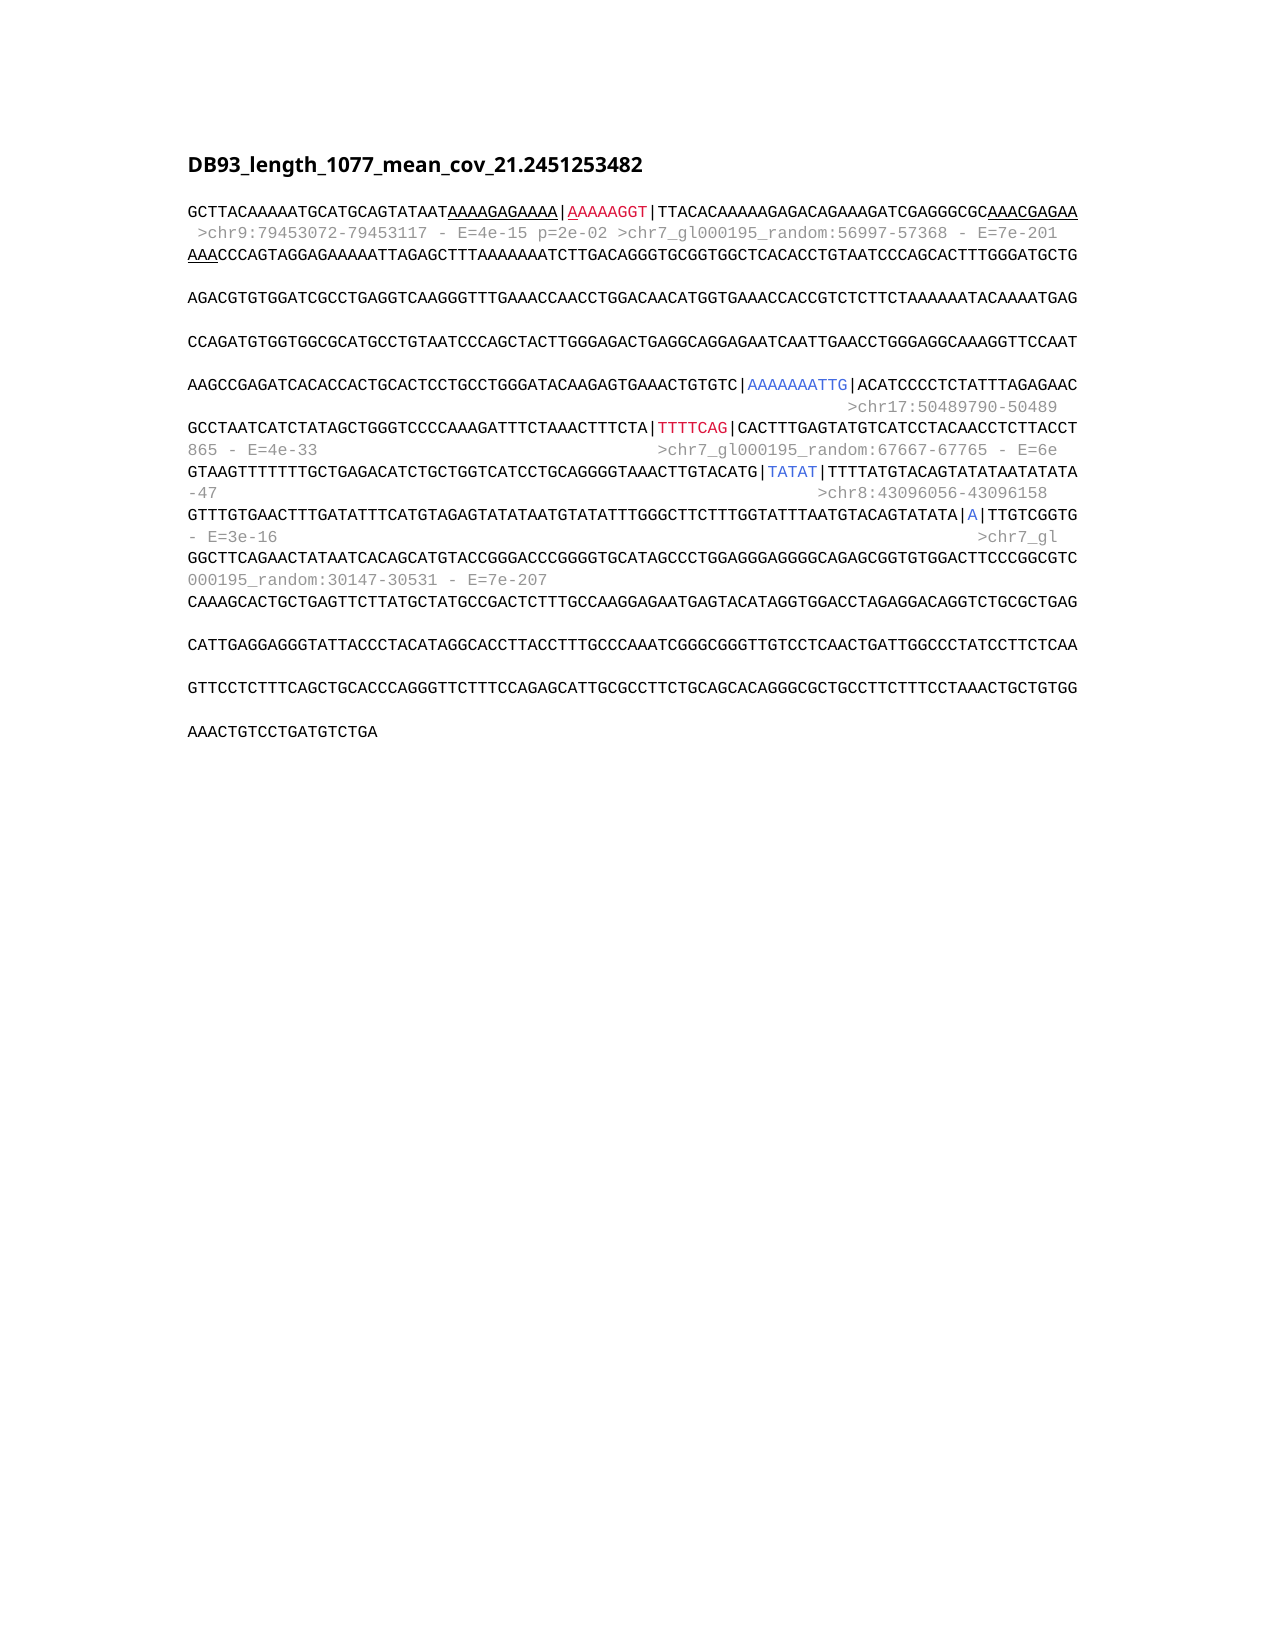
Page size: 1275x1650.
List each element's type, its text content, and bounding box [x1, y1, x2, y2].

text DB93_length_1077_mean_cov_21.2451253482 [187, 150, 1087, 178]
text GCTTACAAAAATGCATGCAGTATAATAAAAGAGAAAA|AAAAAGGT|TTACACAAAAAGAGACAGAAAGATCGAGGGCGCAAACGAGAA >chr9:79453072-79453117 - E=4e-15 p=2e-02 >chr7_gl000195_random:56997-57368 - E=7e-201 AAACCCAGTAGGAGAAAAATTAGAGCTTTAAAAAAATCTTGACAGGGTGCGGTGGCTCACACCTGTAATCCCAGCACTTTGGGATGCTG AGACGTGTGGATCGCCTGAGGTCAAGGGTTTGAAACCAACCTGGACAACATGGTGAAACCACCGTCTCTTCTAAAAAATACAAAATGAG CCAGATGTGGTGGCGCATGCCTGTAATCCCAGCTACTTGGGAGACTGAGGCAGGAGAATCAATTGAACCTGGGAGGCAAAGGTTCCAAT AAGCCGAGATCACACCACTGCACTCCTGCCTGGGATACAAGAGTGAAACTGTGTC|AAAAAAATTG|ACATCCCCTCTATTTAGAGAAC >chr17:50489790-50489 GCCTAATCATCTATAGCTGGGTCCCCAAAGATTTCTAAACTTTCTA|TTTTCAG|CACTTTGAGTATGTCATCCTACAACCTCTTACCT 865 - E=4e-33 >chr7_gl000195_random:67667-67765 - E=6e GTAAGTTTTTTTGCTGAGACATCTGCTGGTCATCCTGCAGGGGTAAACTTGTACATG|TATAT|TTTTATGTACAGTATATAATATATA -47 >chr8:43096056-43096158 GTTTGTGAACTTTGATATTTCATGTAGAGTATATAATGTATATTTGGGCTTCTTTGGTATTTAATGTACAGTATATA|A|TTGTCGGTG - E=3e-16 >chr7_gl GGCTTCAGAACTATAATCACAGCATGTACCGGGACCCGGGGTGCATAGCCCTGGAGGGAGGGGCAGAGCGGTGTGGACTTCCCGGCGTC 000195_random:30147-30531 - E=7e-207 CAAAGCACTGCTGAGTTCTTATGCTATGCCGACTCTTTGCCAAGGAGAATGAGTACATAGGTGGACCTAGAGGACAGGTCTGCGCTGAG CATTGAGGAGGGTATTACCCTACATAGGCACCTTACCTTTGCCCAAATCGGGCGGGTTGTCCTCAACTGATTGGCCCTATCCTTCTCAA GTTCCTCTTTCAGCTGCACCCAGGGTTCTTTCCAGAGCATTGCGCCTTCTGCAGCACAGGGCGCTGCCTTCTTTCCTAAACTGCTGTGG AAACTGTCCTGATGTCTGA [187, 203, 1087, 742]
